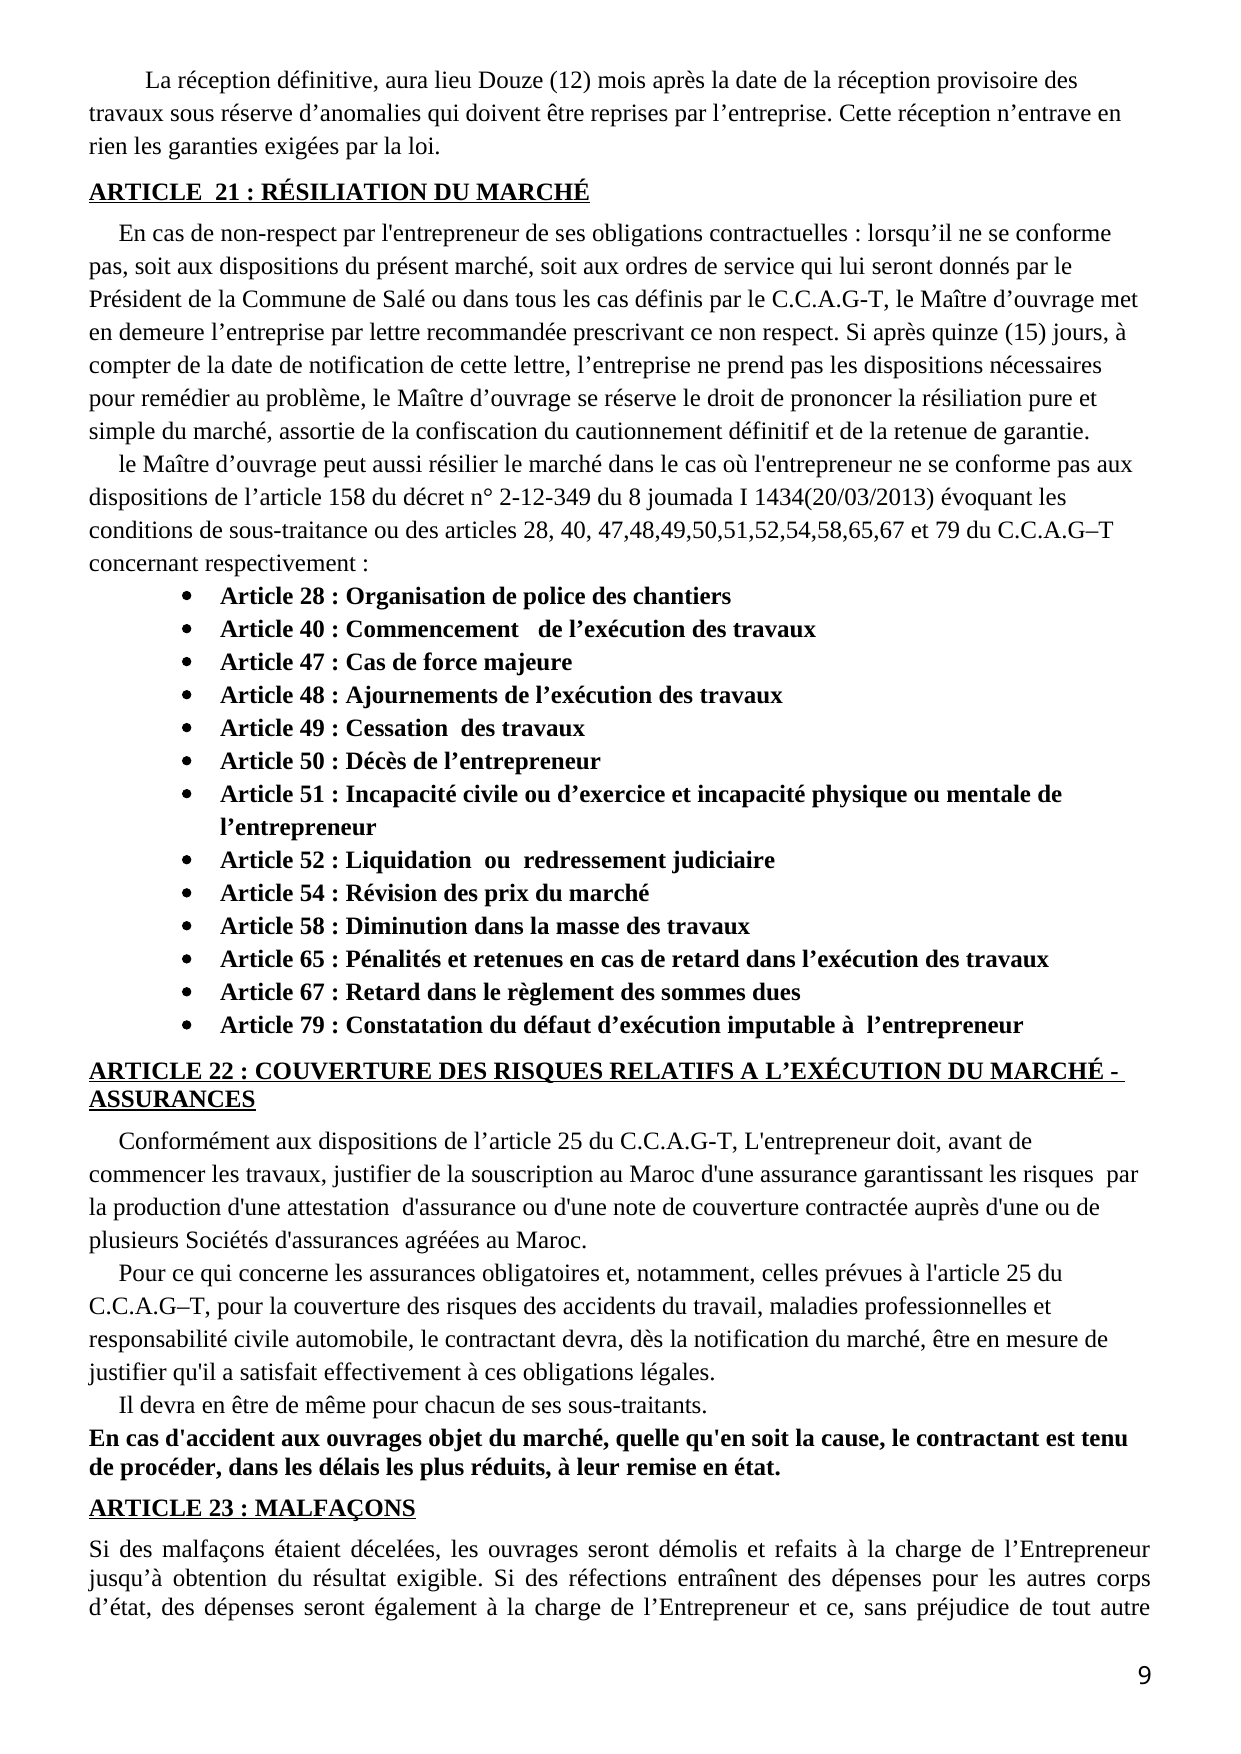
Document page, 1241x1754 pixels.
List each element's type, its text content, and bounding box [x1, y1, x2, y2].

text Pour ce qui concerne les assurances obligatoires et, notamment, celles prévues à l'article 25 du C.C.A.G–T, pour la couverture des risques des accidents du travail, maladies professionnelles et responsabilité civile automobile, le contractant devra, dès la notification du marché, être en mesure de justifier qu'il a satisfait effectivement à ces obligations légales. [89, 1258, 1152, 1386]
list Article 58 : Diminution dans la masse des travaux [182, 911, 1152, 940]
list Article 28 : Organisation de police des chantiers [182, 581, 1152, 610]
text En cas de non-respect par l'entrepreneur de ses obligations contractuelles : lorsqu’il ne se conforme pas, soit aux dispositions du présent marché, soit aux ordres de service qui lui seront donnés par le Président de la Commune de Salé ou dans tous les cas définis par le C.C.A.G-T, le Maître d’ouvrage met en demeure l’entreprise par lettre recommandée prescrivant ce non respect. Si après quinze (15) jours, à compter de la date de notification de cette lettre, l’entreprise ne prend pas les dispositions nécessaires pour remédier au problème, le Maître d’ouvrage se réserve le droit de prononcer la résiliation pure et simple du marché, assortie de la confiscation du cautionnement définitif et de la retenue de garantie. [89, 218, 1152, 445]
text le Maître d’ouvrage peut aussi résilier le marché dans le cas où l'entrepreneur ne se conforme pas aux dispositions de l’article 158 du décret n° 2-12-349 du 8 joumada I 1434(20/03/2013) évoquant les conditions de sous-traitance ou des articles 28, 40, 47,48,49,50,51,52,54,58,65,67 et 79 du C.C.A.G–T concernant respectivement : [89, 449, 1152, 577]
text ARTICLE 23 : MALFAÇONS [89, 1493, 1152, 1522]
text En cas d'accident aux ouvrages objet du marché, quelle qu'en soit la cause, le contractant est tenu de procéder, dans les délais les plus réduits, à leur remise en état. [89, 1423, 1152, 1481]
text Il devra en être de même pour chacun de ses sous-traitants. [89, 1390, 1152, 1419]
list Article 49 : Cessation des travaux [182, 713, 1152, 742]
list Article 50 : Décès de l’entrepreneur [182, 746, 1152, 775]
list Article 52 : Liquidation ou redressement judiciaire [182, 845, 1152, 874]
text ARTICLE 21 : RÉSILIATION DU MARCHÉ [89, 177, 1152, 205]
list Article 47 : Cas de force majeure [182, 647, 1152, 676]
text La réception définitive, aura lieu Douze (12) mois après la date de la réception provisoire des travaux sous réserve d’anomalies qui doivent être reprises par l’entreprise. Cette réception n’entrave en rien les garanties exigées par la loi. [89, 65, 1152, 160]
text Conformément aux dispositions de l’article 25 du C.C.A.G-T, L'entrepreneur doit, avant de commencer les travaux, justifier de la souscription au Maroc d'une assurance garantissant les risques par la production d'une attestation d'assurance ou d'une note de couverture contractée auprès d'une ou de plusieurs Sociétés d'assurances agréées au Maroc. [89, 1126, 1152, 1254]
list Article 51 : Incapacité civile ou d’exercice et incapacité physique ou mentale de l’entrepreneur [182, 779, 1152, 841]
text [89, 1534, 1152, 1621]
text ARTICLE 22 : COUVERTURE DES RISQUES RELATIFS A L’EXÉCUTION DU MARCHÉ - ASSURANCES [89, 1056, 1152, 1113]
list Article 48 : Ajournements de l’exécution des travaux [182, 680, 1152, 709]
list Article 65 : Pénalités et retenues en cas de retard dans l’exécution des travaux [182, 944, 1152, 973]
list Article 67 : Retard dans le règlement des sommes dues [182, 977, 1152, 1006]
list Article 79 : Constatation du défaut d’exécution imputable à l’entrepreneur [182, 1010, 1152, 1039]
list Article 40 : Commencement de l’exécution des travaux [182, 614, 1152, 643]
list Article 54 : Révision des prix du marché [182, 878, 1152, 907]
